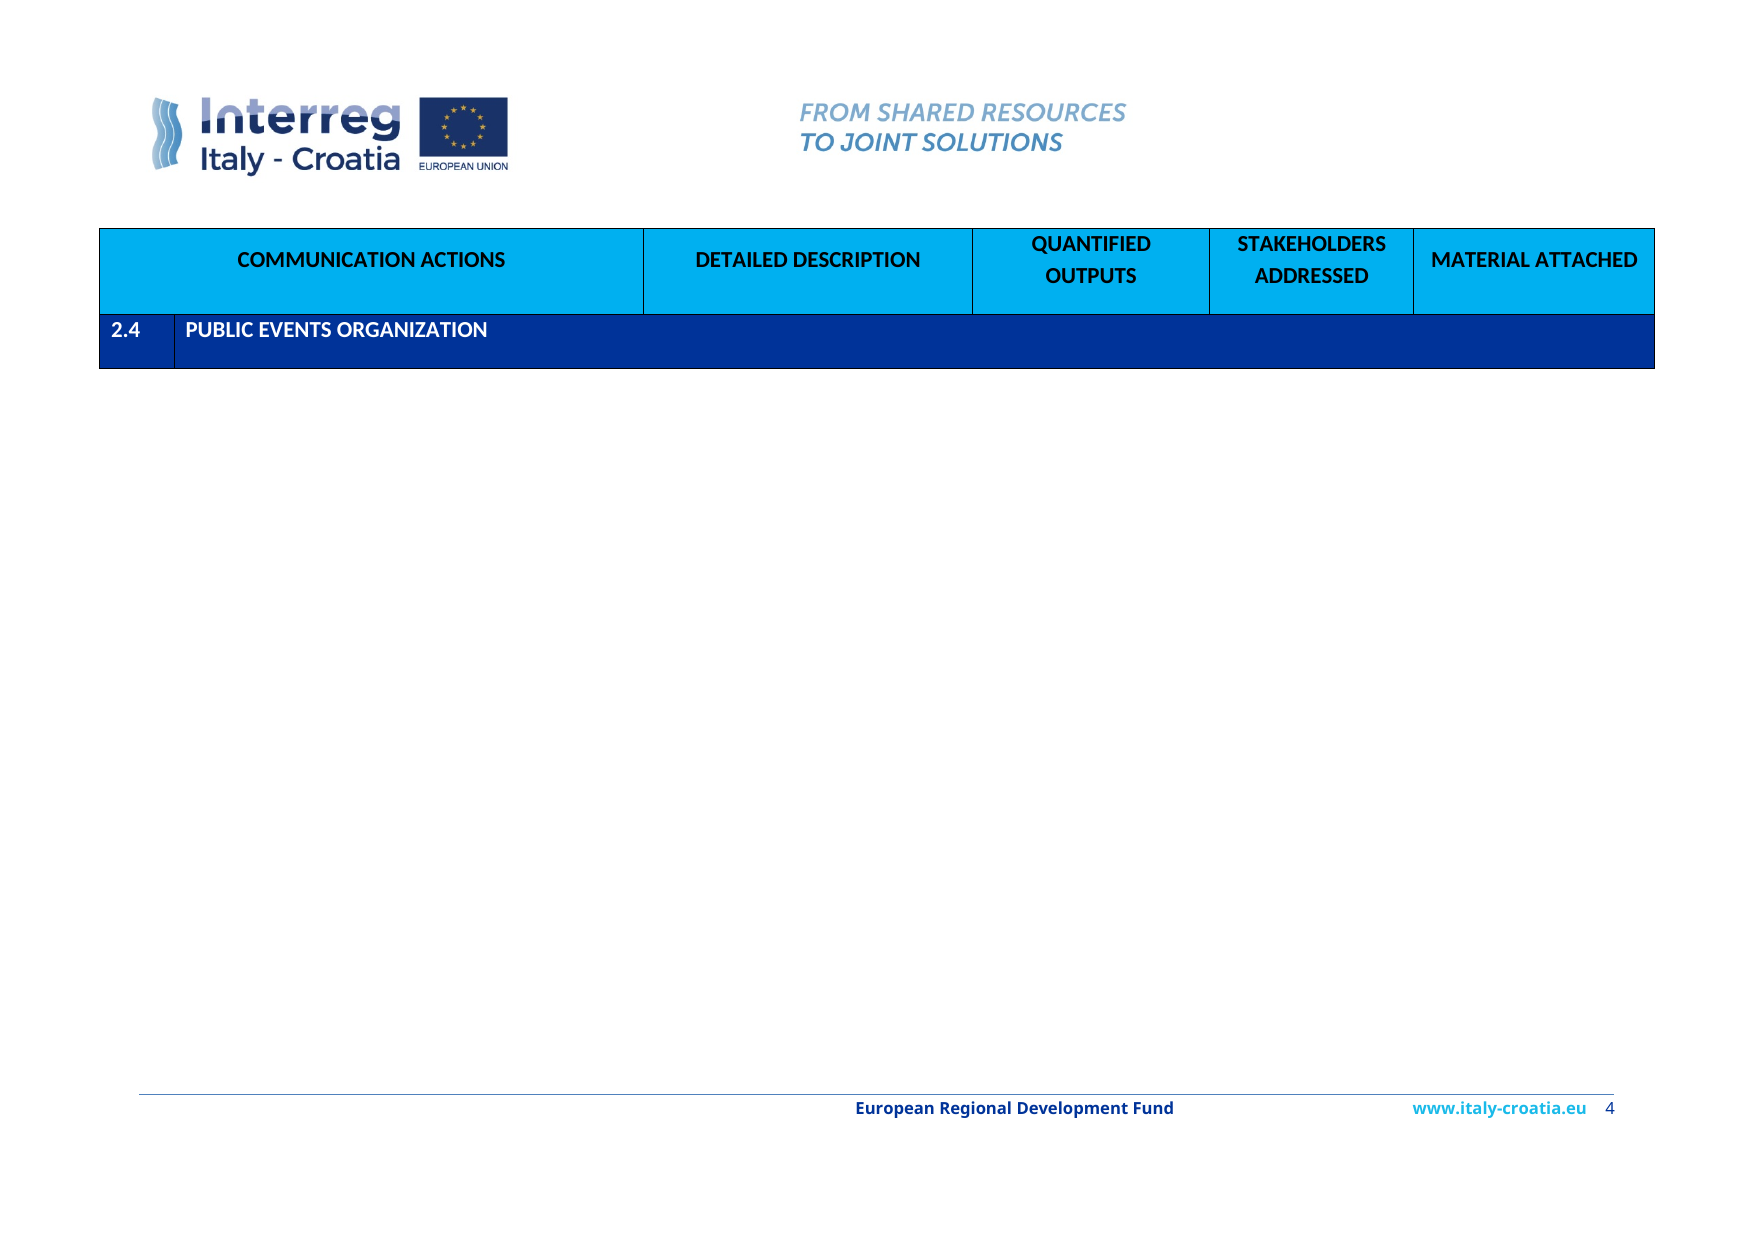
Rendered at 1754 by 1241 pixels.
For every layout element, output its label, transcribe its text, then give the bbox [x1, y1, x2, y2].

table_cell PUBLIC EVENTS ORGANIZATION [175, 315, 1654, 368]
table_cell 2.4 [100, 315, 174, 368]
table_header STAKEHOLDERS ADDRESSED [1210, 229, 1413, 314]
table_header DETAILED DESCRIPTION [644, 229, 972, 314]
table_header COMMUNICATION ACTIONS [100, 229, 643, 314]
table_header QUANTIFIED OUTPUTS [973, 229, 1209, 314]
picture [124, 73, 534, 200]
picture [787, 89, 1139, 165]
table_header MATERIAL ATTACHED [1414, 229, 1654, 314]
